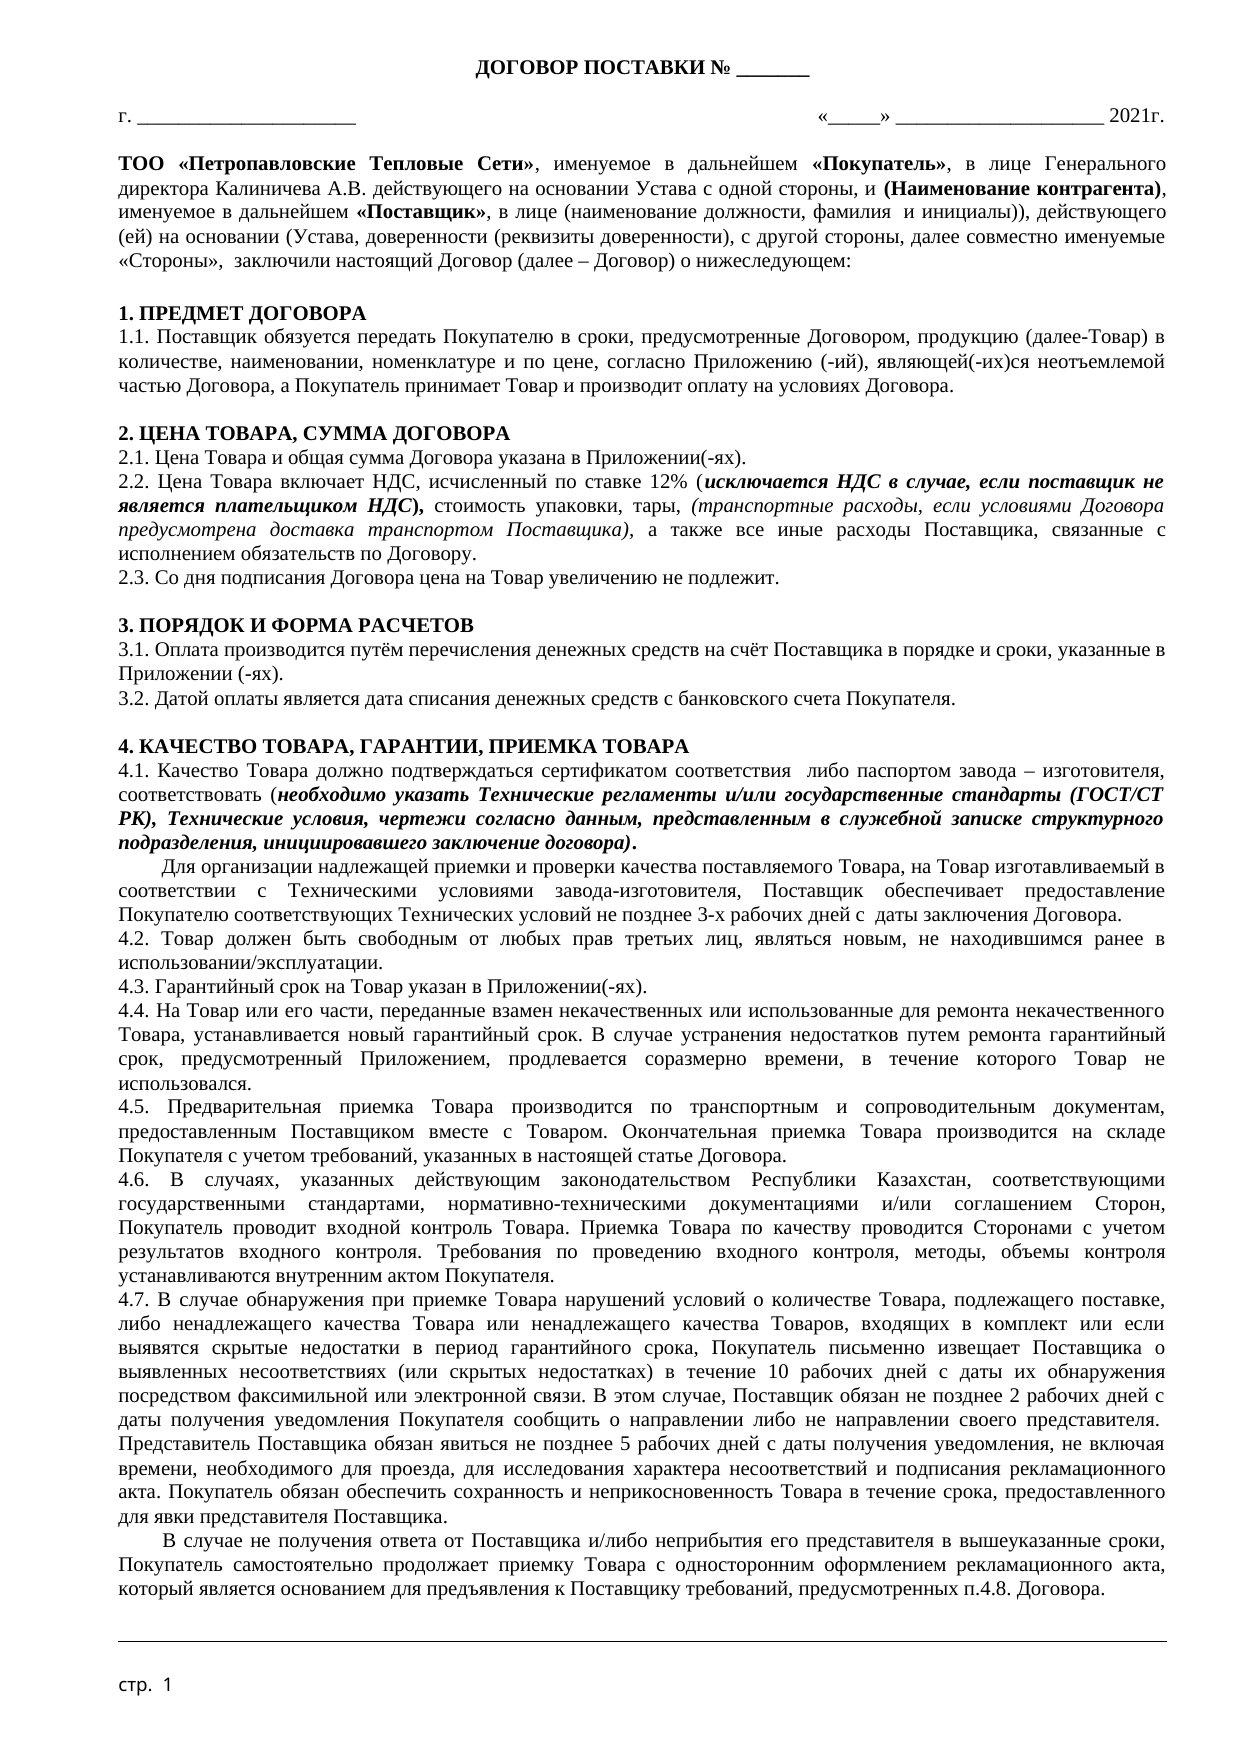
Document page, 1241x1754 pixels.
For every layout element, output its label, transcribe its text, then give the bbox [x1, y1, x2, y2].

text 2.3. Со дня подписания Договора цена на Товар увеличению не подлежит. [118, 565, 1167, 589]
text 4.5. Предварительная приемка Товара производится по транспортным и сопроводительным документам, предоставленным Поставщиком вместе с Товаром. Окончательная приемка Товара производится на складе Покупателя с учетом требований, указанных в настоящей статье Договора. [118, 1094, 1167, 1167]
text 1.1. Поставщик обязуется передать Покупателю в сроки, предусмотренные Договором, продукцию (далее-Товар) в количестве, наименовании, номенклатуре и по цене, согласно Приложению (-ий), являющей(-их)ся неотъемлемой частью Договора, а Покупатель принимает Товар и производит оплату на условиях Договора. [118, 324, 1167, 397]
text 4.3. Гарантийный срок на Товар указан в Приложении(-ях). [118, 974, 1167, 998]
text В случае не получения ответа от Поставщика и/либо неприбытия его представителя в вышеуказанные сроки, Покупатель самостоятельно продолжает приемку Товара с односторонним оформлением рекламационного акта, который является основанием для предъявления к Поставщику требований, предусмотренных п.4.8. Договора. [118, 1528, 1167, 1600]
text 3.2. Датой оплаты является дата списания денежных средств с банковского счета Покупателя. [118, 685, 1167, 709]
subtitle ДОГОВОР ПОСТАВКИ № _______ [118, 55, 1167, 79]
text 3.1. Оплата производится путём перечисления денежных средств на счёт Поставщика в порядке и сроки, указанные в Приложении (-ях). [118, 637, 1167, 685]
text 4.7. В случае обнаружения при приемке Товара нарушений условий о количестве Товара, подлежащего поставке, либо ненадлежащего качества Товара или ненадлежащего качества Товаров, входящих в комплект или если выявятся скрытые недостатки в период гарантийного срока, Покупатель письменно извещает Поставщика о выявленных несоответствиях (или скрытых недостатках) в течение 10 рабочих дней с даты их обнаружения посредством факсимильной или электронной связи. В этом случае, Поставщик обязан не позднее 2 рабочих дней с даты получения уведомления Покупателя сообщить о направлении либо не направлении своего представителя. Представитель Поставщика обязан явиться не позднее 5 рабочих дней с даты получения уведомления, не включая времени, необходимого для проезда, для исследования характера несоответствий и подписания рекламационного акта. Покупатель обязан обеспечить сохранность и неприкосновенность Товара в течение срока, предоставленного для явки представителя Поставщика. [118, 1287, 1167, 1528]
text 4. КАЧЕСТВО ТОВАРА, ГАРАНТИИ, ПРИЕМКА ТОВАРА [118, 733, 1167, 758]
text г. _____________________ «_____» ____________________ 2021г. [118, 103, 1167, 127]
text 4.2. Товар должен быть свободным от любых прав третьих лиц, являться новым, не находившимся ранее в использовании/эксплуатации. [118, 926, 1167, 974]
text 4.6. В случаях, указанных действующим законодательством Республики Казахстан, соответствующими государственными стандартами, нормативно-техническими документациями и/или соглашением Сторон, Покупатель проводит входной контроль Товара. Приемка Товара по качеству проводится Сторонами с учетом результатов входного контроля. Требования по проведению входного контроля, методы, объемы контроля устанавливаются внутренним актом Покупателя. [118, 1167, 1167, 1287]
text 2. ЦЕНА ТОВАРА, СУММА ДОГОВОРА [118, 421, 1167, 445]
text 1. ПРЕДМЕТ ДОГОВОРА [118, 300, 1167, 324]
text 2.2. Цена Товара включает НДС, исчисленный по ставке 12% (исключается НДС в случае, если поставщик не является плательщиком НДС), стоимость упаковки, тары, (транспортные расходы, если условиями Договора предусмотрена доставка транспортом Поставщика), а также все иные расходы Поставщика, связанные с исполнением обязательств по Договору. [118, 469, 1167, 565]
text 4.4. На Товар или его части, переданные взамен некачественных или использованные для ремонта некачественного Товара, устанавливается новый гарантийный срок. В случае устранения недостатков путем ремонта гарантийный срок, предусмотренный Приложением, продлевается соразмерно времени, в течение которого Товар не использовался. [118, 998, 1167, 1094]
text 4.1. Качество Товара должно подтверждаться сертификатом соответствия либо паспортом завода – изготовителя, соответствовать (необходимо указать Технические регламенты и/или государственные стандарты (ГОСТ/СТ РК), Технические условия, чертежи согласно данным, представленным в служебной записке структурного подразделения, инициировавшего заключение договора). [118, 758, 1167, 854]
text ТОО «Петропавловские Тепловые Сети», именуемое в дальнейшем «Покупатель», в лице Генерального директора Калиничева А.В. действующего на основании Устава с одной стороны, и (Наименование контрагента), именуемое в дальнейшем «Поставщик», в лице (наименование должности, фамилия и инициалы)), действующего (ей) на основании (Устава, доверенности (реквизиты доверенности), с другой стороны, далее совместно именуемые «Стороны», заключили настоящий Договор (далее – Договор) о нижеследующем: [118, 151, 1167, 272]
text 3. ПОРЯДОК И ФОРМА РАСЧЕТОВ [118, 613, 1167, 637]
text Для организации надлежащей приемки и проверки качества поставляемого Товара, на Товар изготавливаемый в соответствии с Техническими условиями завода-изготовителя, Поставщик обеспечивает предоставление Покупателю соответствующих Технических условий не позднее 3-х рабочих дней с даты заключения Договора. [118, 854, 1167, 926]
text 2.1. Цена Товара и общая сумма Договора указана в Приложении(-ях). [118, 445, 1167, 469]
